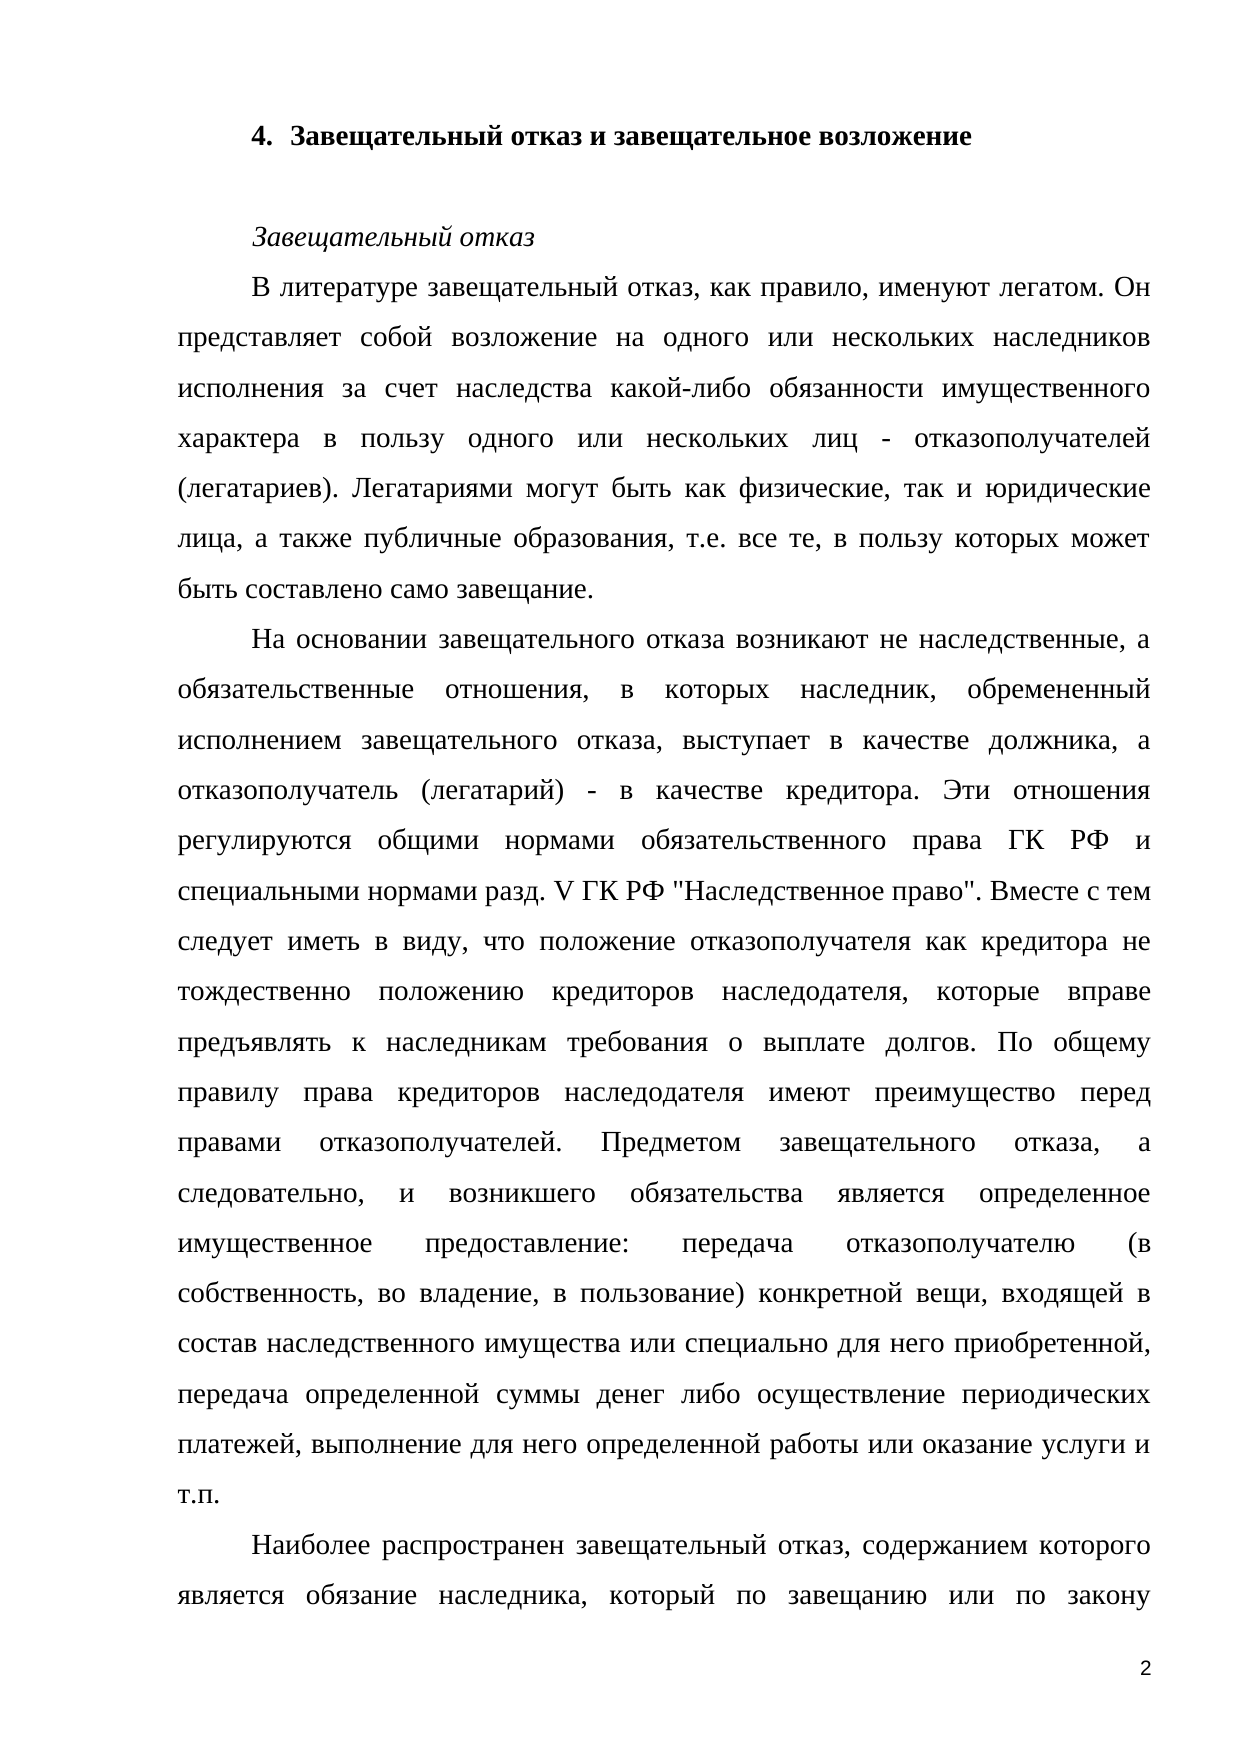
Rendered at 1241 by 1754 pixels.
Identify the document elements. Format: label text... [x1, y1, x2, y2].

text На основании завещательного отказа возникают не наследственные, а обязательственные отношения, в которых наследник, обремененный исполнением завещательного отказа, выступает в качестве должника, а отказополучатель (легатарий) - в качестве кредитора. Эти отношения регулируются общими нормами обязательственного права ГК РФ и специальными нормами разд. V ГК РФ "Наследственное право". Вместе с тем следует иметь в виду, что положение отказополучателя как кредитора не тождественно положению кредиторов наследодателя, которые вправе предъявлять к наследникам требования о выплате долгов. По общему правилу права кредиторов наследодателя имеют преимущество перед правами отказополучателей. Предметом завещательного отказа, а следовательно, и возникшего обязательства является определенное имущественное предоставление: передача отказополучателю (в собственность, во владение, в пользование) конкретной вещи, входящей в состав наследственного имущества или специально для него приобретенной, передача определенной суммы денег либо осуществление периодических платежей, выполнение для него определенной работы или оказание услуги и т.п. [177, 621, 1152, 1510]
subtitle Завещательный отказ и завещательное возложение [177, 118, 1152, 152]
text В литературе завещательный отказ, как правило, именуют легатом. Он представляет собой возложение на одного или нескольких наследников исполнения за счет наследства какой-либо обязанности имущественного характера в пользу одного или нескольких лиц - отказополучателей (легатариев). Легатариями могут быть как физические, так и юридические лица, а также публичные образования, т.е. все те, в пользу которых может быть составлено само завещание. [177, 269, 1152, 604]
subtitle Завещательный отказ [177, 219, 1152, 252]
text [177, 1527, 1152, 1611]
